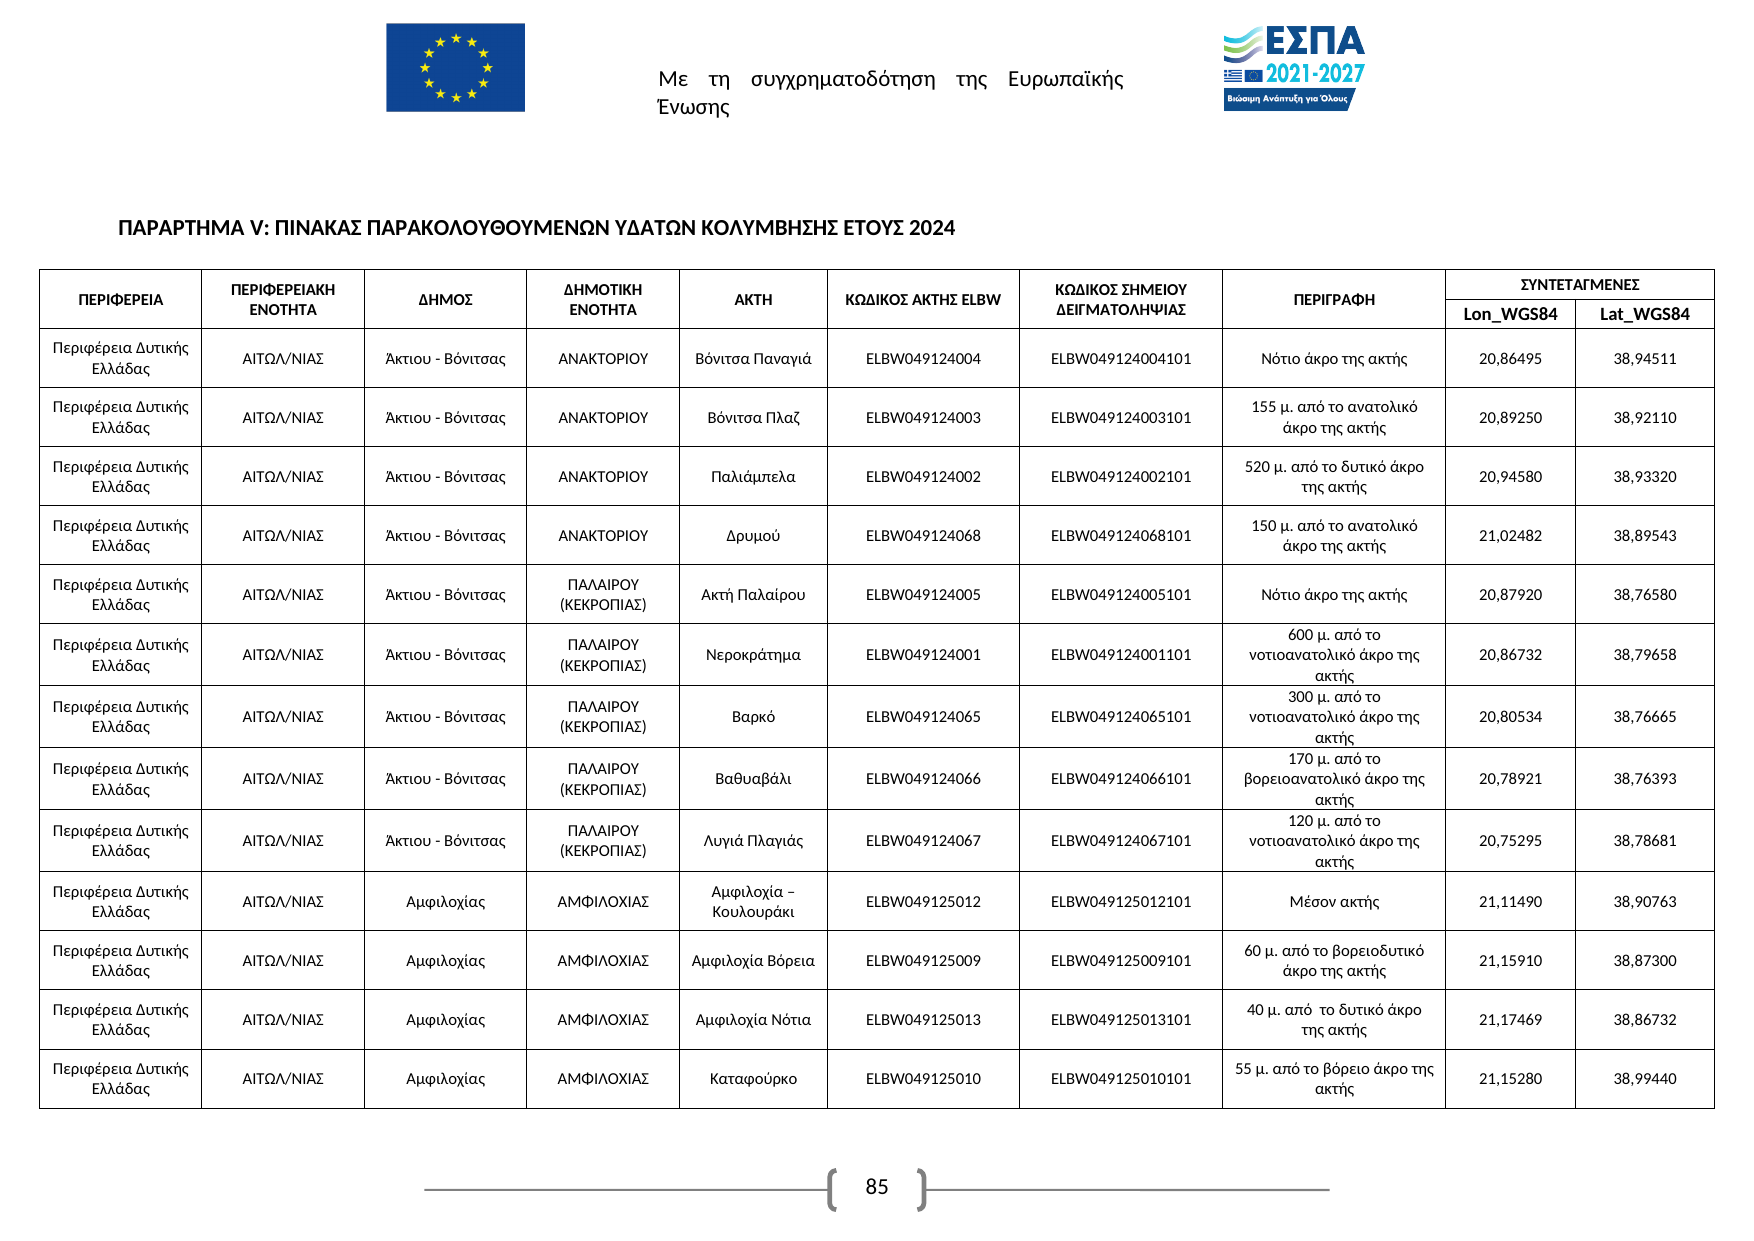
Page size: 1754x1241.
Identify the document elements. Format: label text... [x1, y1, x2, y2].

table_cell Άκτιου - Βόνιτσας [365, 329, 526, 387]
table_cell ΑΙΤΩΛ/ΝΙΑΣ [202, 686, 364, 747]
table_cell ELBW049124067101 [1020, 810, 1222, 871]
table_cell 20,94580 [1446, 447, 1575, 505]
table_cell 38,99440 [1576, 1050, 1714, 1107]
table_cell ΑΙΤΩΛ/ΝΙΑΣ [202, 872, 364, 930]
table_cell ELBW049124068 [828, 506, 1019, 564]
table_cell Περιφέρεια Δυτικής Ελλάδας [40, 506, 201, 564]
table_cell Αμφιλοχίας [365, 990, 526, 1048]
table_cell ELBW049124002 [828, 447, 1019, 505]
table_cell Περιφέρεια Δυτικής Ελλάδας [40, 565, 201, 623]
table_cell 150 μ. από το ανατολικό άκρο της ακτής [1223, 506, 1445, 564]
table_cell ΠΑΛΑΙΡΟΥ (ΚΕΚΡΟΠΙΑΣ) [527, 686, 679, 747]
table_cell ΑΙΤΩΛ/ΝΙΑΣ [202, 931, 364, 989]
table_cell ΑΜΦΙΛΟΧΙΑΣ [527, 872, 679, 930]
table_cell ELBW049124001101 [1020, 624, 1222, 685]
picture [1221, 23, 1368, 114]
table_cell ΑΙΤΩΛ/ΝΙΑΣ [202, 506, 364, 564]
table_cell Δρυμού [680, 506, 827, 564]
table_cell ΠΑΛΑΙΡΟΥ (ΚΕΚΡΟΠΙΑΣ) [527, 624, 679, 685]
table_cell Νεροκράτημα [680, 624, 827, 685]
table_header ΠΕΡΙΓΡΑΦΗ [1223, 270, 1445, 328]
table_cell Αμφιλοχίας [365, 931, 526, 989]
table_cell ELBW049124067 [828, 810, 1019, 871]
table_cell 155 μ. από το ανατολικό άκρο της ακτής [1223, 388, 1445, 446]
table_cell 120 μ. από το νοτιοανατολικό άκρο της ακτής [1223, 810, 1445, 871]
table_cell ELBW049125009 [828, 931, 1019, 989]
table_cell ELBW049124005101 [1020, 565, 1222, 623]
table_cell Αμφιλοχία Νότια [680, 990, 827, 1048]
table_cell Καταφούρκο [680, 1050, 827, 1107]
table_cell 38,94511 [1576, 329, 1714, 387]
table_cell Lon_WGS84 [1446, 300, 1575, 328]
table_cell 55 μ. από το βόρειο άκρο της ακτής [1223, 1050, 1445, 1107]
table_cell ΑΙΤΩΛ/ΝΙΑΣ [202, 1050, 364, 1107]
table_cell ELBW049125010101 [1020, 1050, 1222, 1107]
table_cell 21,17469 [1446, 990, 1575, 1048]
table_cell Άκτιου - Βόνιτσας [365, 506, 526, 564]
table_cell 21,02482 [1446, 506, 1575, 564]
table_cell Περιφέρεια Δυτικής Ελλάδας [40, 388, 201, 446]
table_cell Νότιο άκρο της ακτής [1223, 329, 1445, 387]
table_cell Βαθυαβάλι [680, 748, 827, 809]
table_cell Lat_WGS84 [1576, 300, 1714, 328]
table_cell 38,90763 [1576, 872, 1714, 930]
table_cell Άκτιου - Βόνιτσας [365, 565, 526, 623]
table_cell ΑΜΦΙΛΟΧΙΑΣ [527, 1050, 679, 1107]
table_cell ΑΝΑΚΤΟΡΙΟΥ [527, 506, 679, 564]
table_cell 300 μ. από το νοτιοανατολικό άκρο της ακτής [1223, 686, 1445, 747]
table_header AKTH [680, 270, 827, 328]
table_cell ΑΙΤΩΛ/ΝΙΑΣ [202, 388, 364, 446]
table_cell ELBW049124066101 [1020, 748, 1222, 809]
table_cell ΠΑΛΑΙΡΟΥ (ΚΕΚΡΟΠΙΑΣ) [527, 748, 679, 809]
table_cell ΑΙΤΩΛ/ΝΙΑΣ [202, 810, 364, 871]
table_cell ELBW049124003101 [1020, 388, 1222, 446]
table_cell ELBW049124066 [828, 748, 1019, 809]
table_cell ELBW049124065 [828, 686, 1019, 747]
table_cell Άκτιου - Βόνιτσας [365, 624, 526, 685]
table_cell ΑΙΤΩΛ/ΝΙΑΣ [202, 329, 364, 387]
table_header ΠΕΡΙΦΕΡΕΙΑ [40, 270, 201, 328]
table_cell ΑΝΑΚΤΟΡΙΟΥ [527, 329, 679, 387]
table_cell Περιφέρεια Δυτικής Ελλάδας [40, 686, 201, 747]
table_cell 38,93320 [1576, 447, 1714, 505]
table_cell ELBW049125010 [828, 1050, 1019, 1107]
table_cell Άκτιου - Βόνιτσας [365, 748, 526, 809]
table_cell ΑΙΤΩΛ/ΝΙΑΣ [202, 447, 364, 505]
table_cell Περιφέρεια Δυτικής Ελλάδας [40, 329, 201, 387]
table_cell Βόνιτσα Παναγιά [680, 329, 827, 387]
table_cell Περιφέρεια Δυτικής Ελλάδας [40, 872, 201, 930]
table_cell Περιφέρεια Δυτικής Ελλάδας [40, 447, 201, 505]
picture [386, 23, 525, 112]
table_cell Περιφέρεια Δυτικής Ελλάδας [40, 931, 201, 989]
table_cell Άκτιου - Βόνιτσας [365, 388, 526, 446]
table_cell ELBW049124004101 [1020, 329, 1222, 387]
table_cell Αμφιλοχίας [365, 872, 526, 930]
table_cell 170 μ. από το βορειοανατολικό άκρο της ακτής [1223, 748, 1445, 809]
table_cell ELBW049125013101 [1020, 990, 1222, 1048]
table_cell 20,78921 [1446, 748, 1575, 809]
table_cell 38,92110 [1576, 388, 1714, 446]
table_cell Βαρκό [680, 686, 827, 747]
table_cell Αμφιλοχία Βόρεια [680, 931, 827, 989]
table_cell Περιφέρεια Δυτικής Ελλάδας [40, 810, 201, 871]
table_cell ELBW049124068101 [1020, 506, 1222, 564]
table_cell 38,87300 [1576, 931, 1714, 989]
table_cell Ακτή Παλαίρου [680, 565, 827, 623]
table_cell Αμφιλοχία – Κουλουράκι [680, 872, 827, 930]
table_cell ΑΝΑΚΤΟΡΙΟΥ [527, 447, 679, 505]
table_cell ΑΝΑΚΤΟΡΙΟΥ [527, 388, 679, 446]
table_cell 38,76580 [1576, 565, 1714, 623]
table_cell ΠΑΛΑΙΡΟΥ (ΚΕΚΡΟΠΙΑΣ) [527, 810, 679, 871]
table_cell 20,80534 [1446, 686, 1575, 747]
table_cell ELBW049125012 [828, 872, 1019, 930]
table_cell 38,89543 [1576, 506, 1714, 564]
table_cell Βόνιτσα Πλαζ [680, 388, 827, 446]
table_cell 21,15910 [1446, 931, 1575, 989]
table_cell 40 μ. από το δυτικό άκρο της ακτής [1223, 990, 1445, 1048]
table_header ΠΕΡΙΦΕΡΕΙΑΚΗ ΕΝΟΤΗΤΑ [202, 270, 364, 328]
table_cell 21,15280 [1446, 1050, 1575, 1107]
table_cell ELBW049124005 [828, 565, 1019, 623]
table_cell ΑΜΦΙΛΟΧΙΑΣ [527, 931, 679, 989]
table_cell 600 μ. από το νοτιοανατολικό άκρο της ακτής [1223, 624, 1445, 685]
table_cell ΑΙΤΩΛ/ΝΙΑΣ [202, 990, 364, 1048]
table_cell ΑΙΤΩΛ/ΝΙΑΣ [202, 748, 364, 809]
table_cell Άκτιου - Βόνιτσας [365, 686, 526, 747]
table_cell 60 μ. από το βορειοδυτικό άκρο της ακτής [1223, 931, 1445, 989]
table_cell ELBW049125012101 [1020, 872, 1222, 930]
table_cell 38,76393 [1576, 748, 1714, 809]
table_cell ELBW049124065101 [1020, 686, 1222, 747]
table_cell Άκτιου - Βόνιτσας [365, 447, 526, 505]
table_cell 38,76665 [1576, 686, 1714, 747]
table_cell ELBW049124001 [828, 624, 1019, 685]
table_cell ELBW049124002101 [1020, 447, 1222, 505]
table_cell 20,87920 [1446, 565, 1575, 623]
table_cell 21,11490 [1446, 872, 1575, 930]
table_cell ELBW049124004 [828, 329, 1019, 387]
table_cell 20,86732 [1446, 624, 1575, 685]
table_cell 20,86495 [1446, 329, 1575, 387]
table_cell ELBW049124003 [828, 388, 1019, 446]
table_header ΔΗΜΟΤΙΚΗ ΕΝΟΤΗΤΑ [527, 270, 679, 328]
table_cell Περιφέρεια Δυτικής Ελλάδας [40, 990, 201, 1048]
table_cell Περιφέρεια Δυτικής Ελλάδας [40, 624, 201, 685]
table_cell Αμφιλοχίας [365, 1050, 526, 1107]
table_cell 520 μ. από το δυτικό άκρο της ακτής [1223, 447, 1445, 505]
table_cell Παλιάμπελα [680, 447, 827, 505]
table_cell 38,78681 [1576, 810, 1714, 871]
table_header ΣΥΝΤΕΤΑΓΜΕΝΕΣ [1446, 270, 1714, 299]
table_cell ΑΙΤΩΛ/ΝΙΑΣ [202, 624, 364, 685]
table_cell ELBW049125013 [828, 990, 1019, 1048]
table_cell ELBW049125009101 [1020, 931, 1222, 989]
table_header ΚΩΔΙΚΟΣ ΑΚΤΗΣ ELBW [828, 270, 1019, 328]
table_cell Μέσον ακτής [1223, 872, 1445, 930]
table_header ΔΗΜΟΣ [365, 270, 526, 328]
table_cell ΑΙΤΩΛ/ΝΙΑΣ [202, 565, 364, 623]
table_cell ΠΑΛΑΙΡΟΥ (ΚΕΚΡΟΠΙΑΣ) [527, 565, 679, 623]
table_cell Περιφέρεια Δυτικής Ελλάδας [40, 748, 201, 809]
table_cell Περιφέρεια Δυτικής Ελλάδας [40, 1050, 201, 1107]
table_cell 20,89250 [1446, 388, 1575, 446]
table_cell 38,79658 [1576, 624, 1714, 685]
text ΠΑΡΑΡΤΗΜΑ V: ΠΙΝΑΚΑΣ ΠΑΡΑΚΟΛΟΥΘΟΥΜΕΝΩΝ ΥΔΑΤΩΝ ΚΟΛΥΜΒΗΣΗΣ ΕΤΟΥΣ 2024 [118, 213, 1636, 241]
table_cell 20,75295 [1446, 810, 1575, 871]
table_cell 38,86732 [1576, 990, 1714, 1048]
table_header ΚΩΔΙΚΟΣ ΣΗΜΕΙΟΥ ΔΕΙΓΜΑΤΟΛΗΨΙΑΣ [1020, 270, 1222, 328]
table_cell Λυγιά Πλαγιάς [680, 810, 827, 871]
table_cell Νότιο άκρο της ακτής [1223, 565, 1445, 623]
table_cell Άκτιου - Βόνιτσας [365, 810, 526, 871]
table_cell ΑΜΦΙΛΟΧΙΑΣ [527, 990, 679, 1048]
